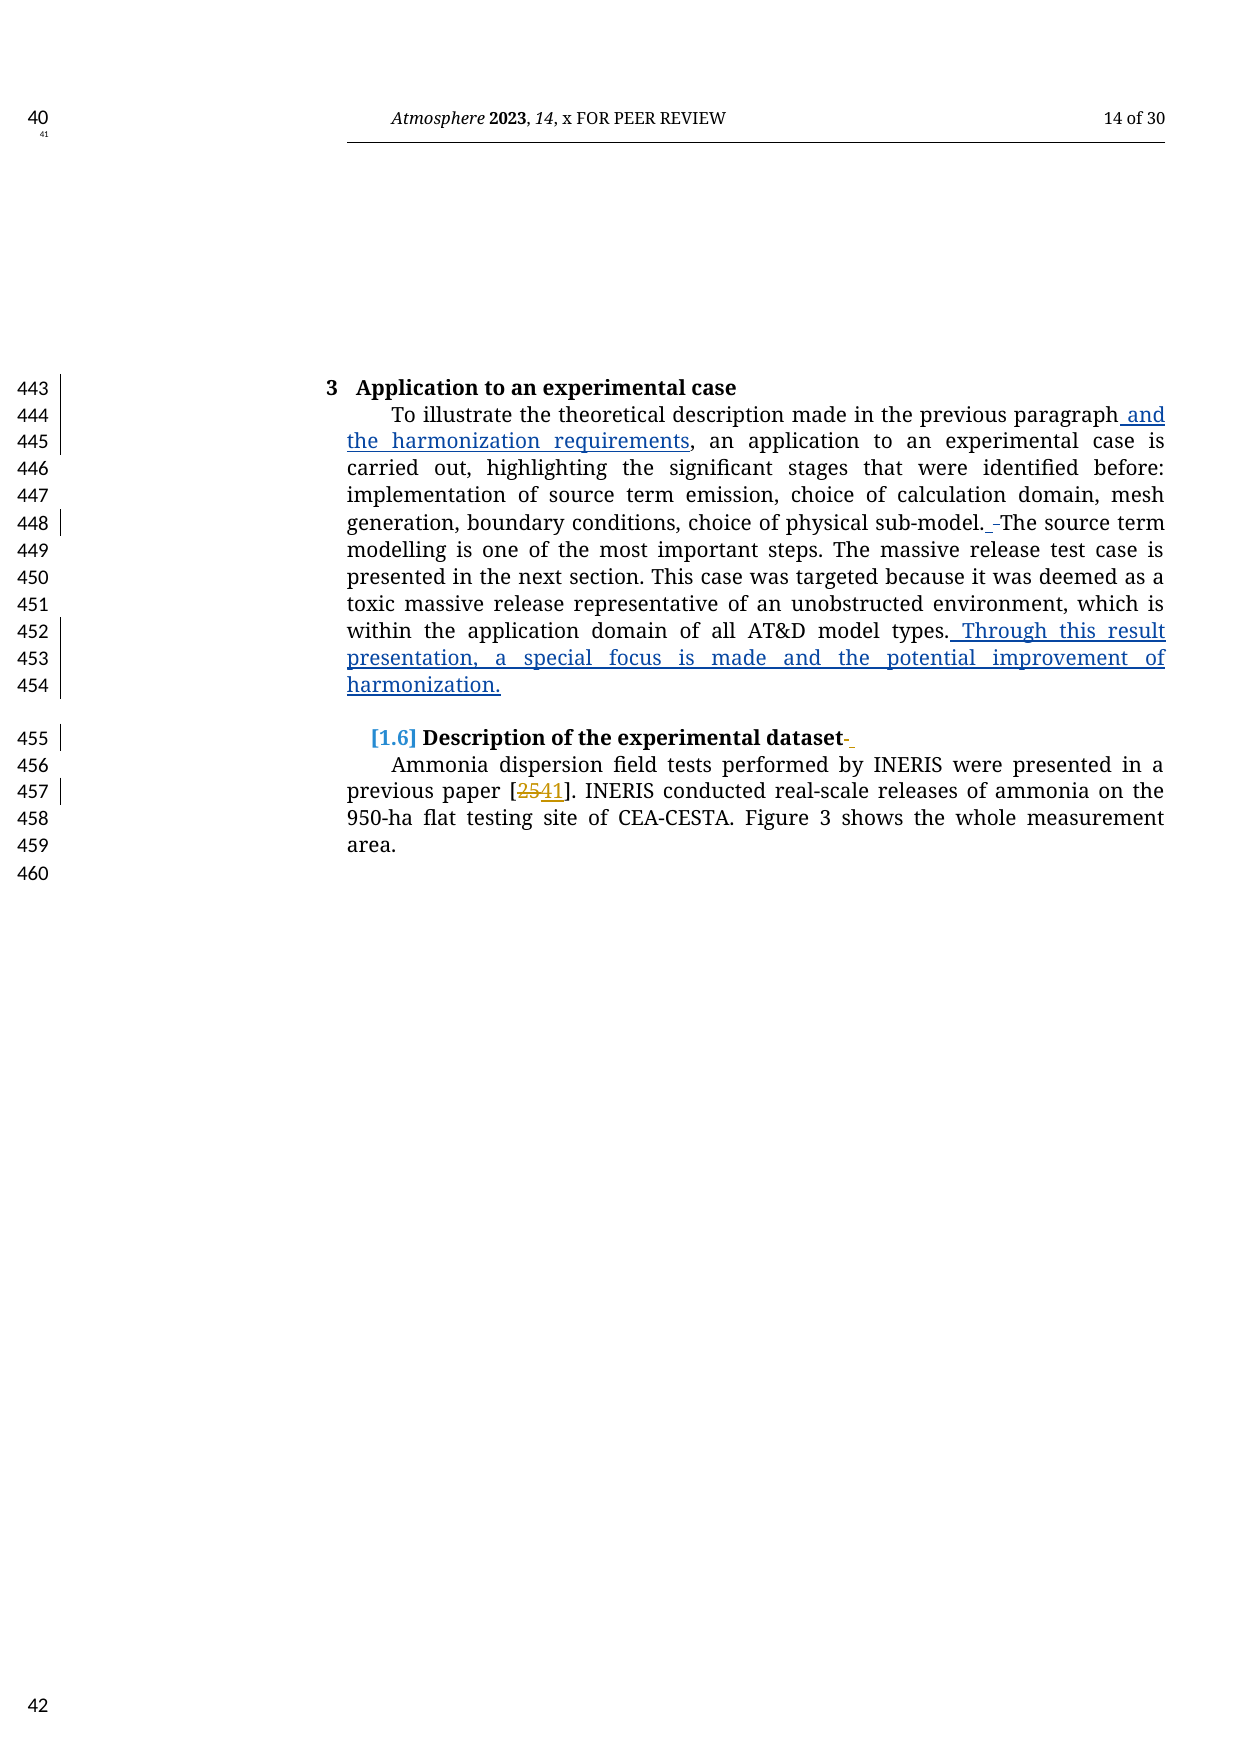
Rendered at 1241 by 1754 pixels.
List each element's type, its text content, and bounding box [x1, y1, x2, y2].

text Ammonia dispersion field tests performed by INERIS were presented in a previous paper []. INERIS conducted real-scale releases of ammonia on the 950-ha flat testing site of CEA-CESTA. Figure 3 shows the whole measurement area. [347, 751, 1165, 859]
subtitle Description of the experimental dataset [370, 724, 1165, 751]
subtitle Application to an experimental case [326, 374, 1165, 401]
text To illustrate the theoretical description made in the previous paragraph, an application to an experimental case is carried out, highlighting the significant stages that were identified before: implementation of source term emission, choice of calculation domain, mesh generation, boundary conditions, choice of physical sub-model.The source term modelling is one of the most important steps. The massive release test case is presented in the next section. This case was targeted because it was deemed as a toxic massive release representative of an unobstructed environment, which is within the application domain of all AT&D model types. [347, 401, 1165, 667]
